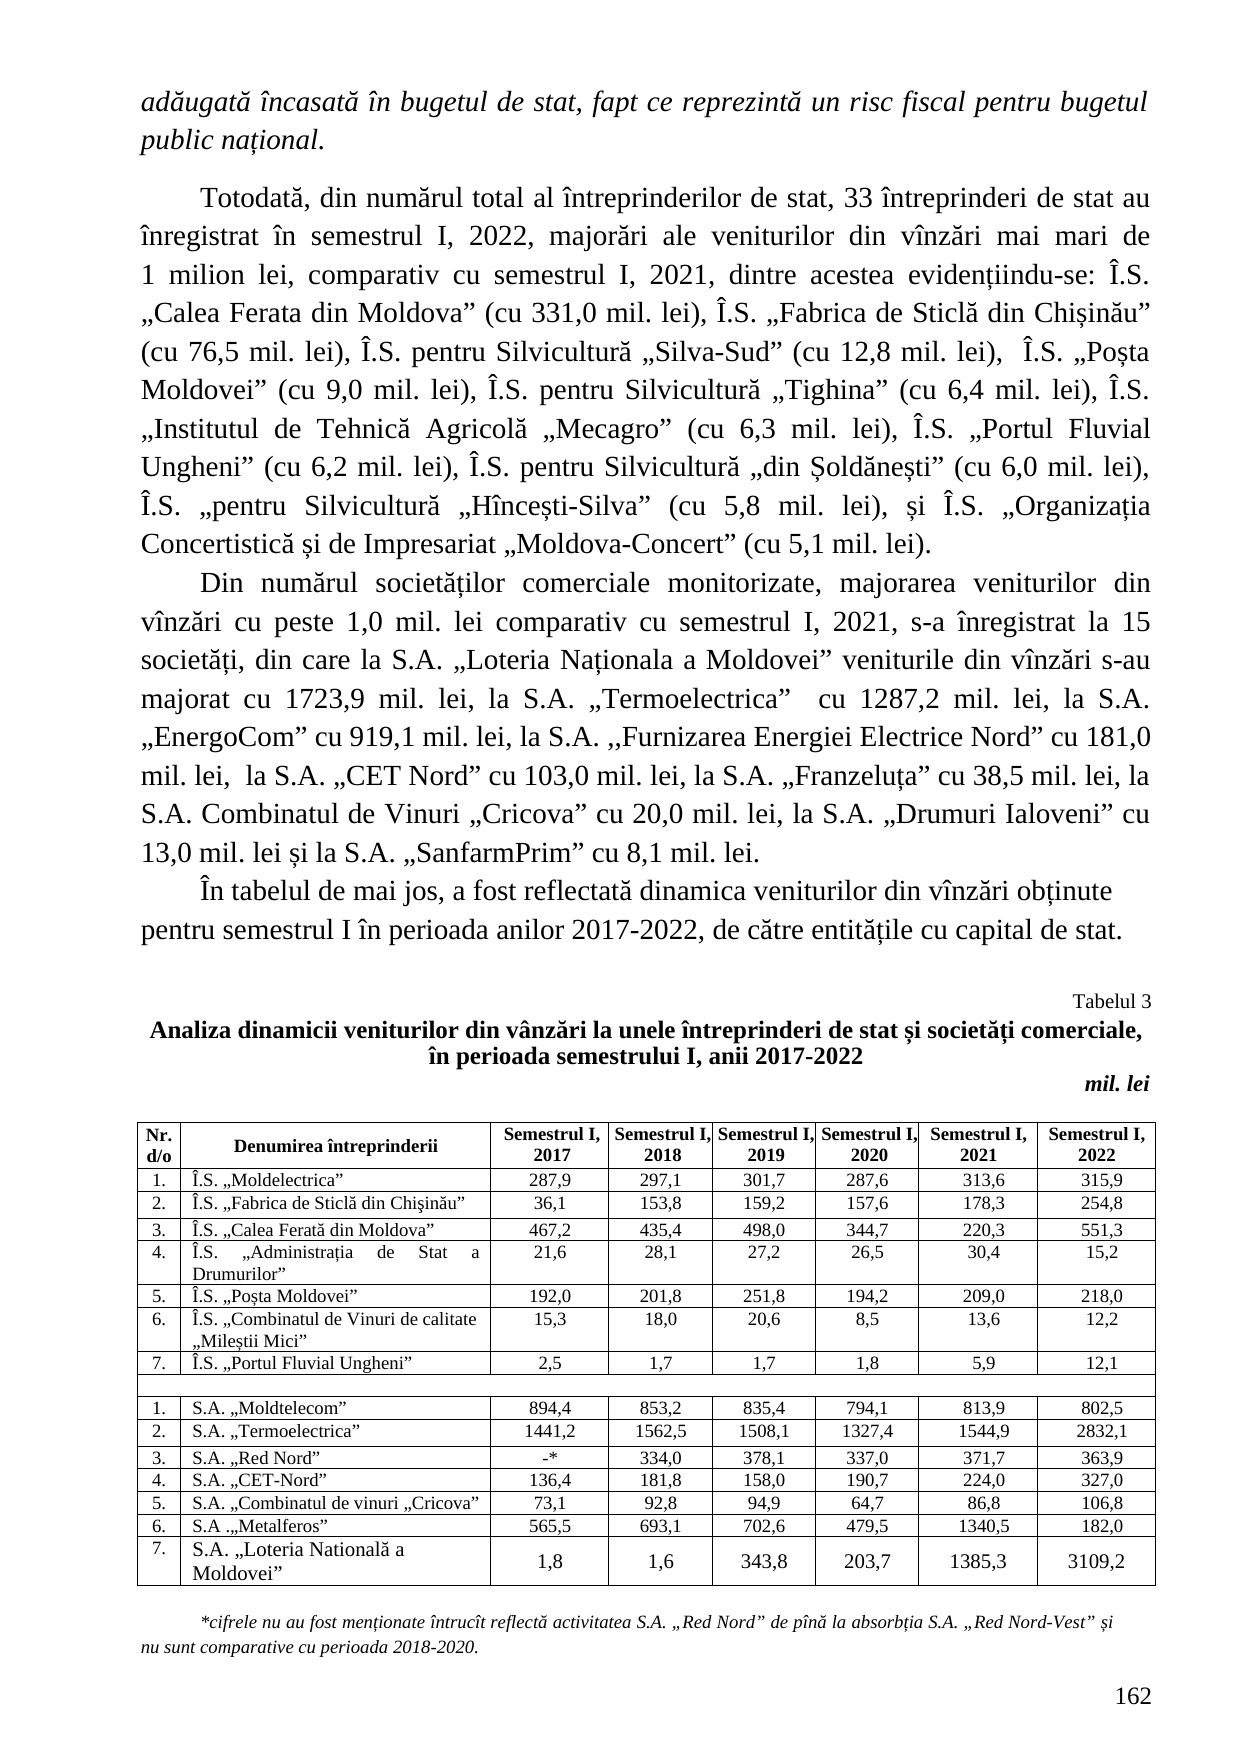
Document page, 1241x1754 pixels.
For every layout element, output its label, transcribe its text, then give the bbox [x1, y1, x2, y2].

text Analiza dinamicii veniturilor din vânzări la unele întreprinderi de stat și societăți comerciale, în perioada semestrului I, anii 2017-2022 [141, 1017, 1152, 1070]
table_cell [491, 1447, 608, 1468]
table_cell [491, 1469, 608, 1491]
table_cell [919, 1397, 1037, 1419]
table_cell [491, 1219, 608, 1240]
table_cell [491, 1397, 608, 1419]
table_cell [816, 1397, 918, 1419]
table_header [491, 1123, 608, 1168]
text În tabelul de mai jos, a fost reflectată dinamica veniturilor din vînzări obținute pentru semestrul I în perioada anilor 2017-2022, de către entitățile cu capital de stat. [141, 873, 1152, 946]
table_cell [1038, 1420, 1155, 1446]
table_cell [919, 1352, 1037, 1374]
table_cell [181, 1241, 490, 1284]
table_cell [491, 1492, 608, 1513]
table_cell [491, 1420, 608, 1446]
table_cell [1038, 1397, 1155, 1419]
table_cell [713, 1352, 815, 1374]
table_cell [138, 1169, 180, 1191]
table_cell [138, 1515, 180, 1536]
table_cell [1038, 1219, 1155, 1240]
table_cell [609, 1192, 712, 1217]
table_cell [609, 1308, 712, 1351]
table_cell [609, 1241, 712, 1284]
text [141, 84, 1152, 156]
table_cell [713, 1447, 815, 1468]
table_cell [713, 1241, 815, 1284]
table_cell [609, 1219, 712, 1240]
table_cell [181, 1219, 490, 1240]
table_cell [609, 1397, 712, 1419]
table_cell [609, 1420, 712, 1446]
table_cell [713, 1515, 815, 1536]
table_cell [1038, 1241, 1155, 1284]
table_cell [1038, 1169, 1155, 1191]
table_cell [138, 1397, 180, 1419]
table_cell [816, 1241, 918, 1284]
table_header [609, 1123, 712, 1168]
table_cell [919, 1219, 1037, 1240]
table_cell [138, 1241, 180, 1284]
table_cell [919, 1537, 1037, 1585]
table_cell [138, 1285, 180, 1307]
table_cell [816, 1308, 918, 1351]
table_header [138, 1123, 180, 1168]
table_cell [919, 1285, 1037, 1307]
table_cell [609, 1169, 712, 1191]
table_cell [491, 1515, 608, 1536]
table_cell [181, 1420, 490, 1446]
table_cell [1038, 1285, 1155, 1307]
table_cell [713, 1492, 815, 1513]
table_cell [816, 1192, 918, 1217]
text Din numărul societăților comerciale monitorizate, majorarea veniturilor din vînzări cu peste 1,0 mil. lei comparativ cu semestrul I, 2021, s-a înregistrat la 15 societăți, din care la S.A. „Loteria Naționala a Moldovei” veniturile din vînzări s-au majorat cu 1723,9 mil. lei, la S.A. „Termoelectrica” cu 1287,2 mil. lei, la S.A. „EnergoCom” cu 919,1 mil. lei, la S.A. ,,Furnizarea Energiei Electrice Nord” cu 181,0 mil. lei, la S.A. „CET Nord” cu 103,0 mil. lei, la S.A. „Franzeluța” cu 38,5 mil. lei, la S.A. Combinatul de Vinuri „Cricova” cu 20,0 mil. lei, la S.A. „Drumuri Ialoveni” cu 13,0 mil. lei și la S.A. „SanfarmPrim” cu 8,1 mil. lei. [141, 565, 1152, 868]
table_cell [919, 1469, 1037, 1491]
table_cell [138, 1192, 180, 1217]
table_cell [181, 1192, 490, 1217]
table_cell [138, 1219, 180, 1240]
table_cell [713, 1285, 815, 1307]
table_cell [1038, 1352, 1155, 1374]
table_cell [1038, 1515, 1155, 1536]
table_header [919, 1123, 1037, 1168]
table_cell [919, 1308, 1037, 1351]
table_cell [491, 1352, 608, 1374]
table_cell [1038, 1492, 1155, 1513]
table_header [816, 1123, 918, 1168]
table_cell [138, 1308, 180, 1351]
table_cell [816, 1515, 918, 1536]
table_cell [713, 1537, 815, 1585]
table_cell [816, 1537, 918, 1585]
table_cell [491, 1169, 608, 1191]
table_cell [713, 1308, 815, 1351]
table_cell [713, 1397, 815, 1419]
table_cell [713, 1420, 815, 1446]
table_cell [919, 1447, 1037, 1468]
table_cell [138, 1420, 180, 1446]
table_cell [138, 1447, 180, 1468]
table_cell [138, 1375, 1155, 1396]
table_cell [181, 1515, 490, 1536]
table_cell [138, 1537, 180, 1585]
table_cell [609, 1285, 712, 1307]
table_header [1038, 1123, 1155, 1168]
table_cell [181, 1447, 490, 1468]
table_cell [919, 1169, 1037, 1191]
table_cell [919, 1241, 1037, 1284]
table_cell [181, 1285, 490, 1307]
text Tabelul 3 [159, 989, 1152, 1013]
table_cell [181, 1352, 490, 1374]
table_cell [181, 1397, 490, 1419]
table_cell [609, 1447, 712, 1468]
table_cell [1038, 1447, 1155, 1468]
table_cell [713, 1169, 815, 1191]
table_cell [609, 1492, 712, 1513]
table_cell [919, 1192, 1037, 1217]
text Totodată, din numărul total al întreprinderilor de stat, 33 întreprinderi de stat au înregistrat în semestrul I, 2022, majorări ale veniturilor din vînzări mai mari de 1 milion lei, comparativ cu semestrul I, 2021, dintre acestea evidențiindu-se: Î.S. „Calea Ferata din Moldova” (cu 331,0 mil. lei), Î.S. „Fabrica de Sticlă din Chișinău” (cu 76,5 mil. lei), Î.S. pentru Silvicultură „Silva-Sud” (cu 12,8 mil. lei), Î.S. „Poșta Moldovei” (cu 9,0 mil. lei), Î.S. pentru Silvicultură „Tighina” (cu 6,4 mil. lei), Î.S. „Institutul de Tehnică Agricolă „Mecagro” (cu 6,3 mil. lei), Î.S. „Portul Fluvial Ungheni” (cu 6,2 mil. lei), Î.S. pentru Silvicultură „din Șoldănești” (cu 6,0 mil. lei), Î.S. „pentru Silvicultură „Hîncești-Silva” (cu 5,8 mil. lei), și Î.S. „Organizația Concertistică și de Impresariat „Moldova-Concert” (cu 5,1 mil. lei). [141, 180, 1152, 560]
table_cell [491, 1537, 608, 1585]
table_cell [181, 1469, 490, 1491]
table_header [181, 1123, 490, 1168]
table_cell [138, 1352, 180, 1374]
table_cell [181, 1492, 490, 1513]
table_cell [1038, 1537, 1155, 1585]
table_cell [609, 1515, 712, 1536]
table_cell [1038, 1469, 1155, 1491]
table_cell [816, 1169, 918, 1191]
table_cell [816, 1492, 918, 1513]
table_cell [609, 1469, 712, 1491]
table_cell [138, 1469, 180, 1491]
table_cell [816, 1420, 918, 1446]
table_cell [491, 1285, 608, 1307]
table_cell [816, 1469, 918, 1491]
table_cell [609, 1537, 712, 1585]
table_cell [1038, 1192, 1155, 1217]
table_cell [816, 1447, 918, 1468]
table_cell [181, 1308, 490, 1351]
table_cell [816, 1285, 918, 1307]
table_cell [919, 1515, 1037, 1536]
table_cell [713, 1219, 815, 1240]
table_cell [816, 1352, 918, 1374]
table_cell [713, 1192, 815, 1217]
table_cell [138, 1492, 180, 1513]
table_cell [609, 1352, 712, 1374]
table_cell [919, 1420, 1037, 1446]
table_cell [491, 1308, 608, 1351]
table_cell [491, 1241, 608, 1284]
text *cifrele nu au fost menționate întrucît reflectă activitatea S.A. „Red Nord” de pînă la absorbția S.A. „Red Nord-Vest” și nu sunt comparative cu perioada 2018-2020. [141, 1611, 1117, 1657]
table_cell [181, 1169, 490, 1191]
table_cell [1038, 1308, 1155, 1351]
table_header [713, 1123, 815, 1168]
text mil. lei [141, 1070, 1152, 1097]
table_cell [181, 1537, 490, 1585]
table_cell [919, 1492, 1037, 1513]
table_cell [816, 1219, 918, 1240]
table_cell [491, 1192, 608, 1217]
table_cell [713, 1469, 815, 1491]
